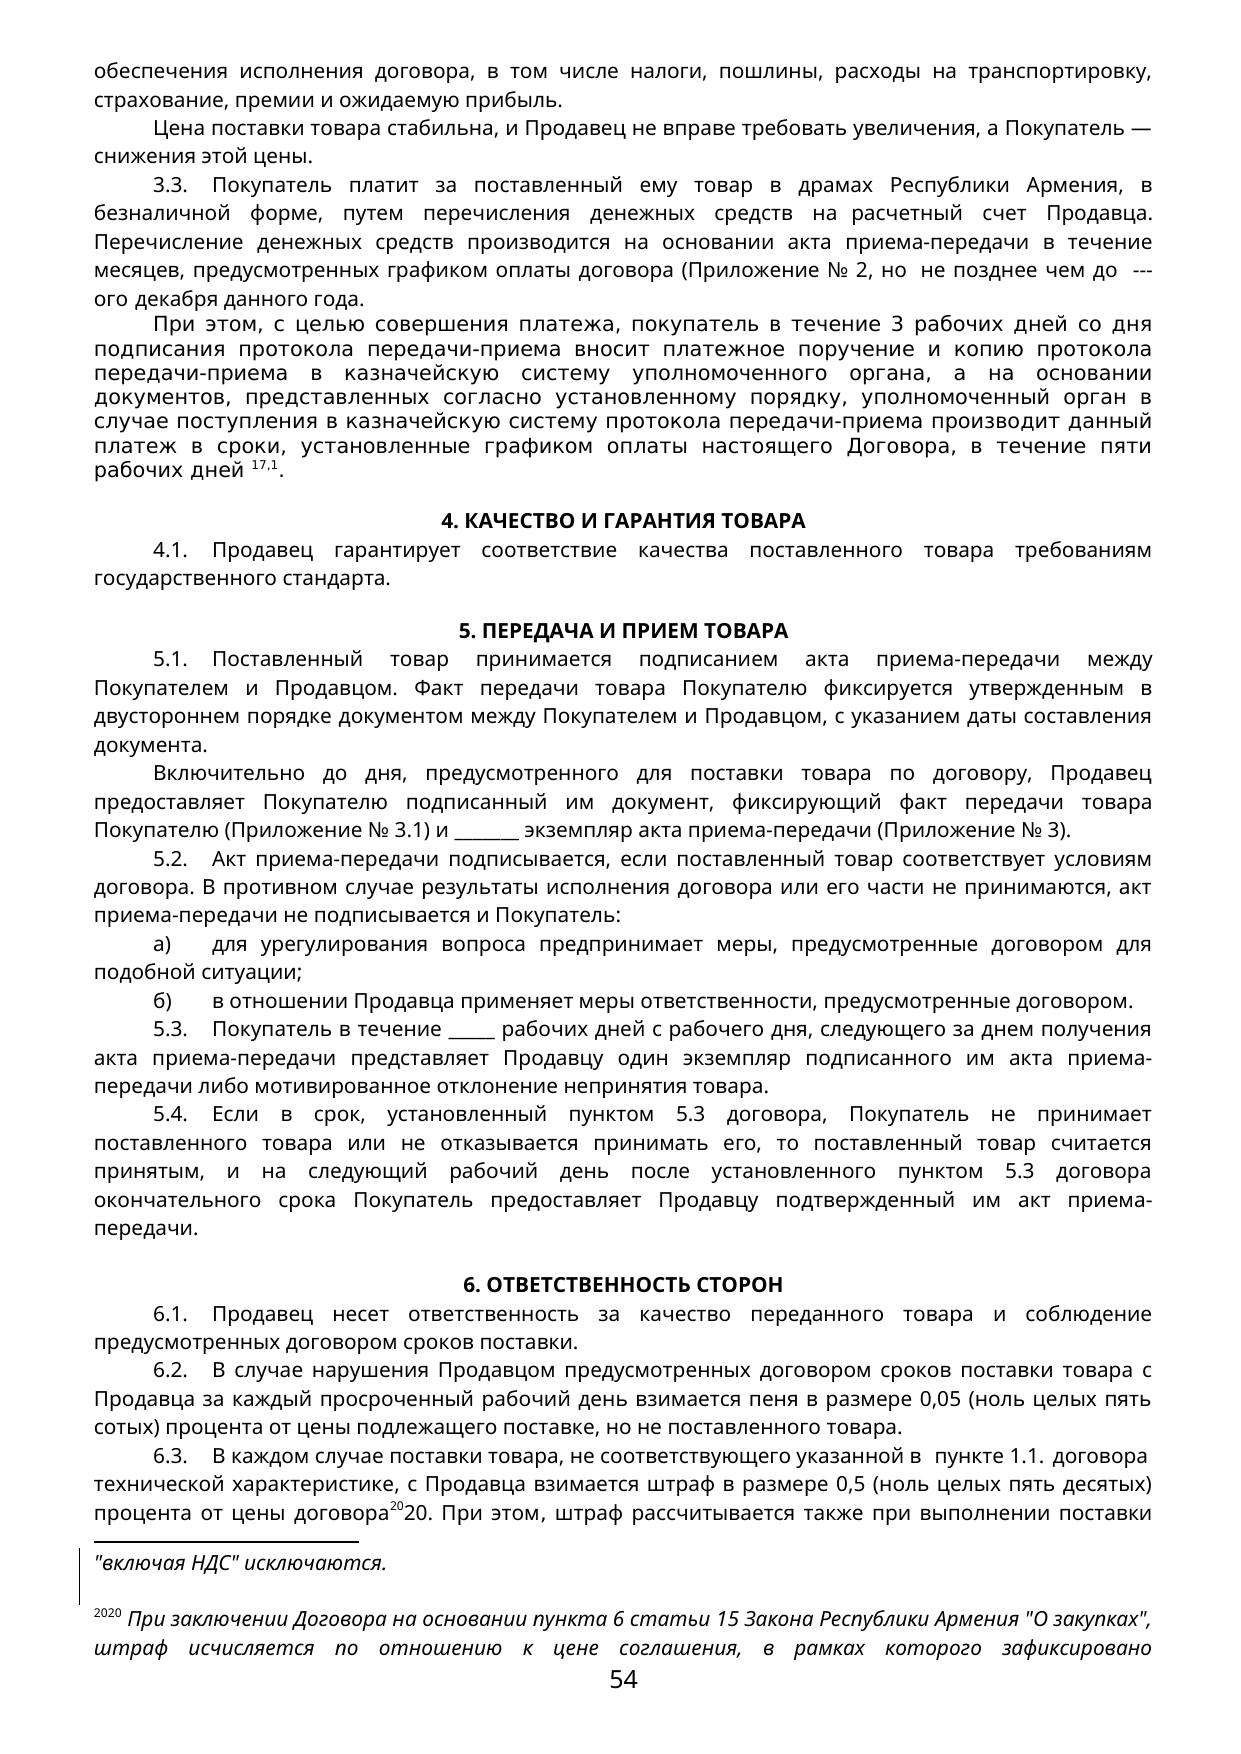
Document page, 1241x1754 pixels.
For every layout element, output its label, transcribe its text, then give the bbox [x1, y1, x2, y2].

text 6. ОТВЕТСТВЕННОСТЬ СТОРОН [94, 1270, 1153, 1299]
text б) в отношении Продавца применяет меры ответственности, предусмотренные договором. [94, 986, 1153, 1014]
text При этом, с целью совершения платежа, покупатель в течение 3 рабочих дней со дня подписания протокола передачи-приема вносит платежное поручение и копию протокола передачи-приема в казначейскую систему уполномоченного органа, а на основании документов, представленных согласно установленному порядку, уполномоченный орган в случае поступления в казначейскую систему протокола передачи-приема производит данный платеж в сроки, установленные графиком օплаты настоящего Договора, в течение пяти рабочих дней 17,1. [94, 312, 1153, 482]
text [94, 1441, 1153, 1526]
text 4.1. Продавец гарантирует соответствие качества поставленного товара требованиям государственного стандарта. [94, 535, 1153, 592]
text 6.2. В случае нарушения Продавцом предусмотренных договором сроков поставки товара с Продавца за каждый просроченный рабочий день взимается пеня в размере 0,05 (ноль целых пять сотых) процента от цены подлежащего поставке, но не поставленного товара. [94, 1356, 1153, 1441]
text Включительно до дня, предусмотренного для поставки товара по договору, Продавец предоставляет Покупателю подписанный им документ, фиксирующий факт передачи товара Покупателю (Приложение № 3.1) и _______ экземпляр акта приема-передачи (Приложение № 3). [94, 758, 1153, 844]
text 5.2. Акт приема-передачи подписывается, если поставленный товар соответствует условиям договора. В противном случае результаты исполнения договора или его части не принимаются, акт приема-передачи не подписывается и Покупатель: [94, 844, 1153, 929]
text 4. КАЧЕСТВО И ГАРАНТИЯ ТОВАРА [94, 507, 1153, 535]
text 3.3. Покупатель платит за поставленный ему товар в драмах Республики Армения, в безналичной форме, путем перечисления денежных средств на расчетный счет Продавца. Перечисление денежных средств производится на основании акта приема-передачи в течение месяцев, предусмотренных графиком оплаты договора (Приложение № 2, но не позднее чем до ---ого декабря данного года. [94, 170, 1153, 312]
text 6.1. Продавец несет ответственность за качество переданного товара и соблюдение предусмотренных договором сроков поставки. [94, 1299, 1153, 1356]
text 5. ПЕРЕДАЧА И ПРИЕМ ТОВАРА [94, 616, 1153, 644]
text а) для урегулирования вопроса предпринимает меры, предусмотренные договором для подобной ситуации; [94, 929, 1153, 986]
text 5.4. Если в срок, установленный пунктом 5.3 договора, Покупатель не принимает поставленного товара или не отказывается принимать его, то поставленный товар считается принятым, и на следующий рабочий день после установленного пунктом 5.3 договора окончательного срока Покупатель предоставляет Продавцу подтвержденный им акт приема-передачи. [94, 1099, 1153, 1242]
text 5.1. Поставленный товар принимается подписанием акта приема-передачи между Покупателем и Продавцом. Факт передачи товара Покупателю фиксируется утвержденным в двустороннем порядке документом между Покупателем и Продавцом, с указанием даты составления документа. [94, 644, 1153, 758]
text Цена поставки товара стабильна, и Продавец не вправе требовать увеличения, а Покупатель — снижения этой цены. [94, 113, 1153, 170]
text 5.3. Покупатель в течение _____ рабочих дней с рабочего дня, следующего за днем получения акта приема-передачи представляет Продавцу один экземпляр подписанного им акта приема-передачи либо мотивированное отклонение непринятия товара. [94, 1014, 1153, 1099]
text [94, 56, 1153, 113]
